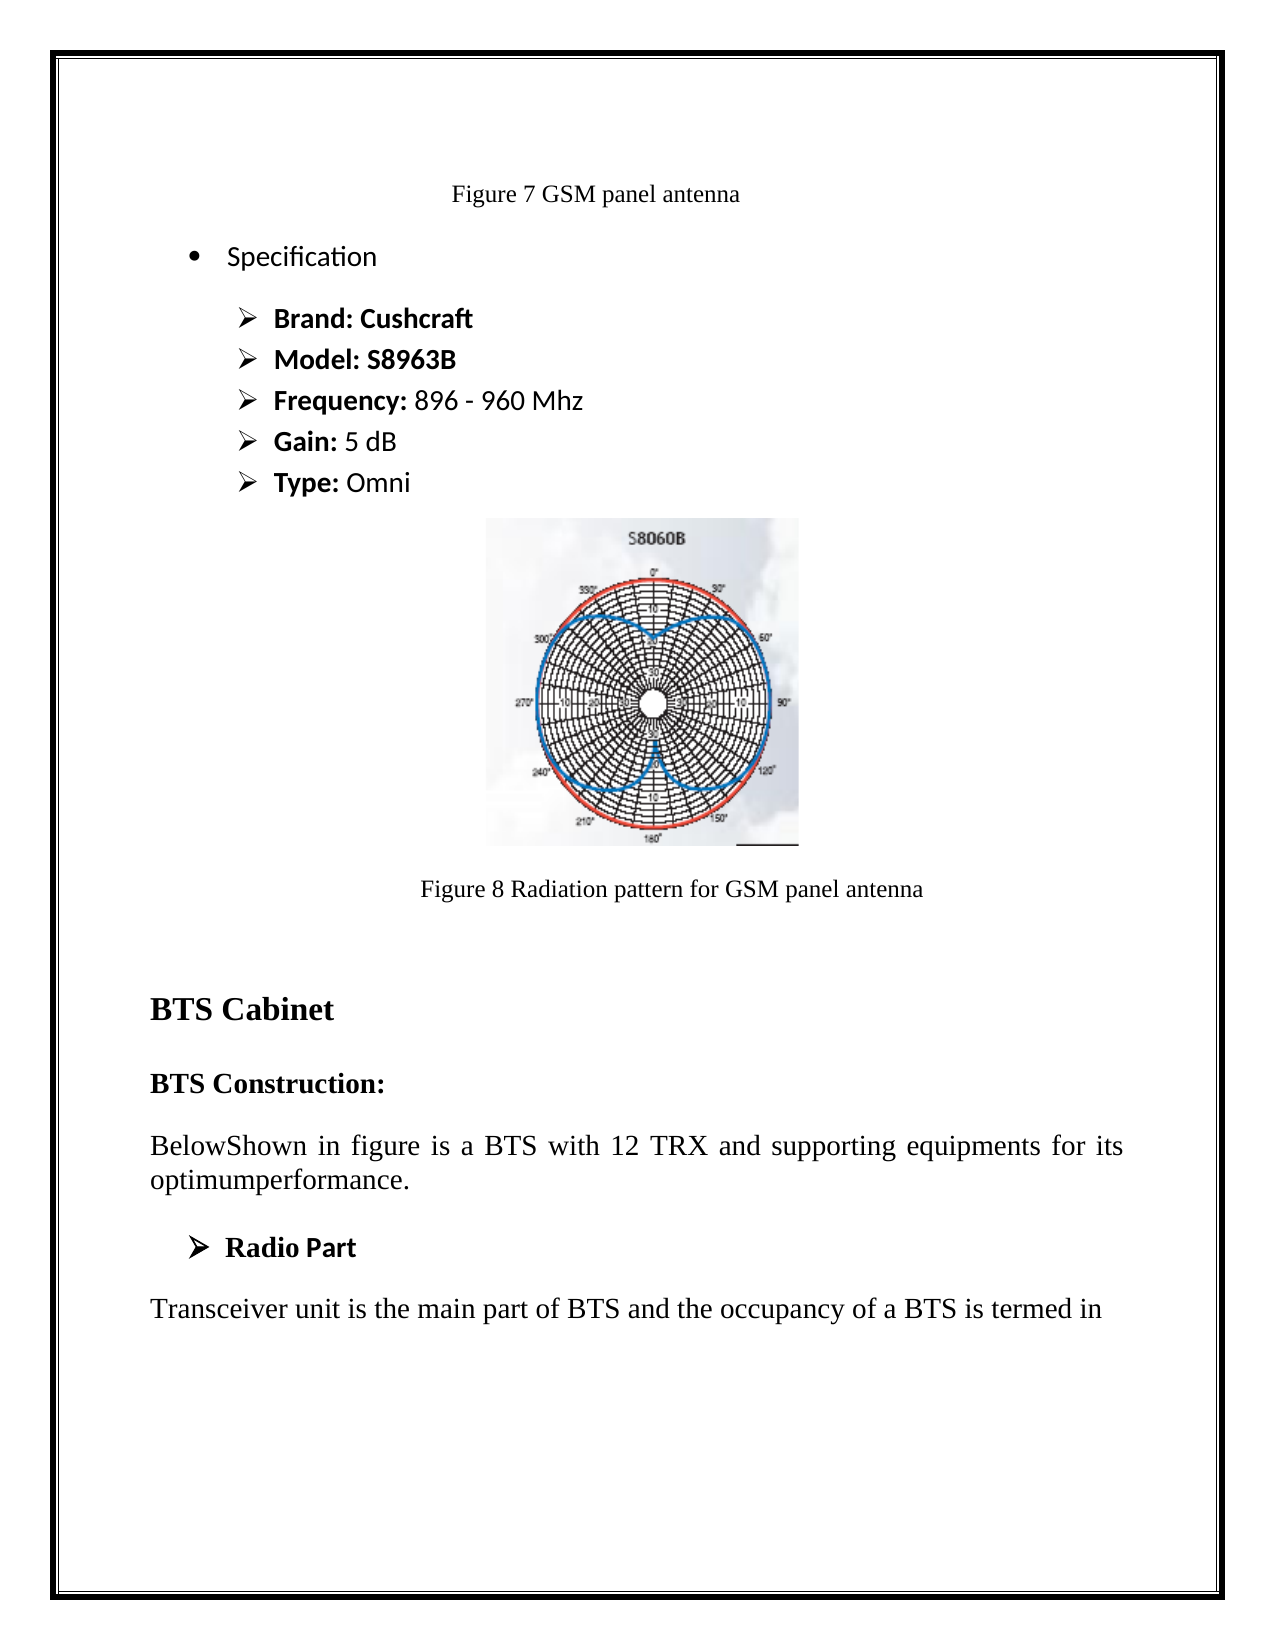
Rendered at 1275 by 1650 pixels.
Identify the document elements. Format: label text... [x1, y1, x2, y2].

list Radio Part [187, 1229, 1125, 1265]
text BTS Construction: [150, 1066, 1125, 1100]
text BelowShown in figure is a BTS with 12 TRX and supporting equipments for its optimumperformance. [150, 1128, 1125, 1196]
text Transceiver unit is the main part of BTS and the occupancy of a BTS is termed in [150, 1291, 1125, 1324]
text BTS Cabinet [150, 989, 1125, 1028]
text Figure 7 GSM panel antenna [150, 179, 1125, 207]
picture [485, 518, 799, 846]
text Figure 8 Radiation pattern for GSM panel antenna [150, 874, 1125, 903]
table_header Specification [150, 236, 1075, 298]
table_cell Brand: Cushcraft Model: S8963B Frequency: 896 - 960 Mhz Gain: 5 dB Type: Omni [150, 298, 1075, 846]
